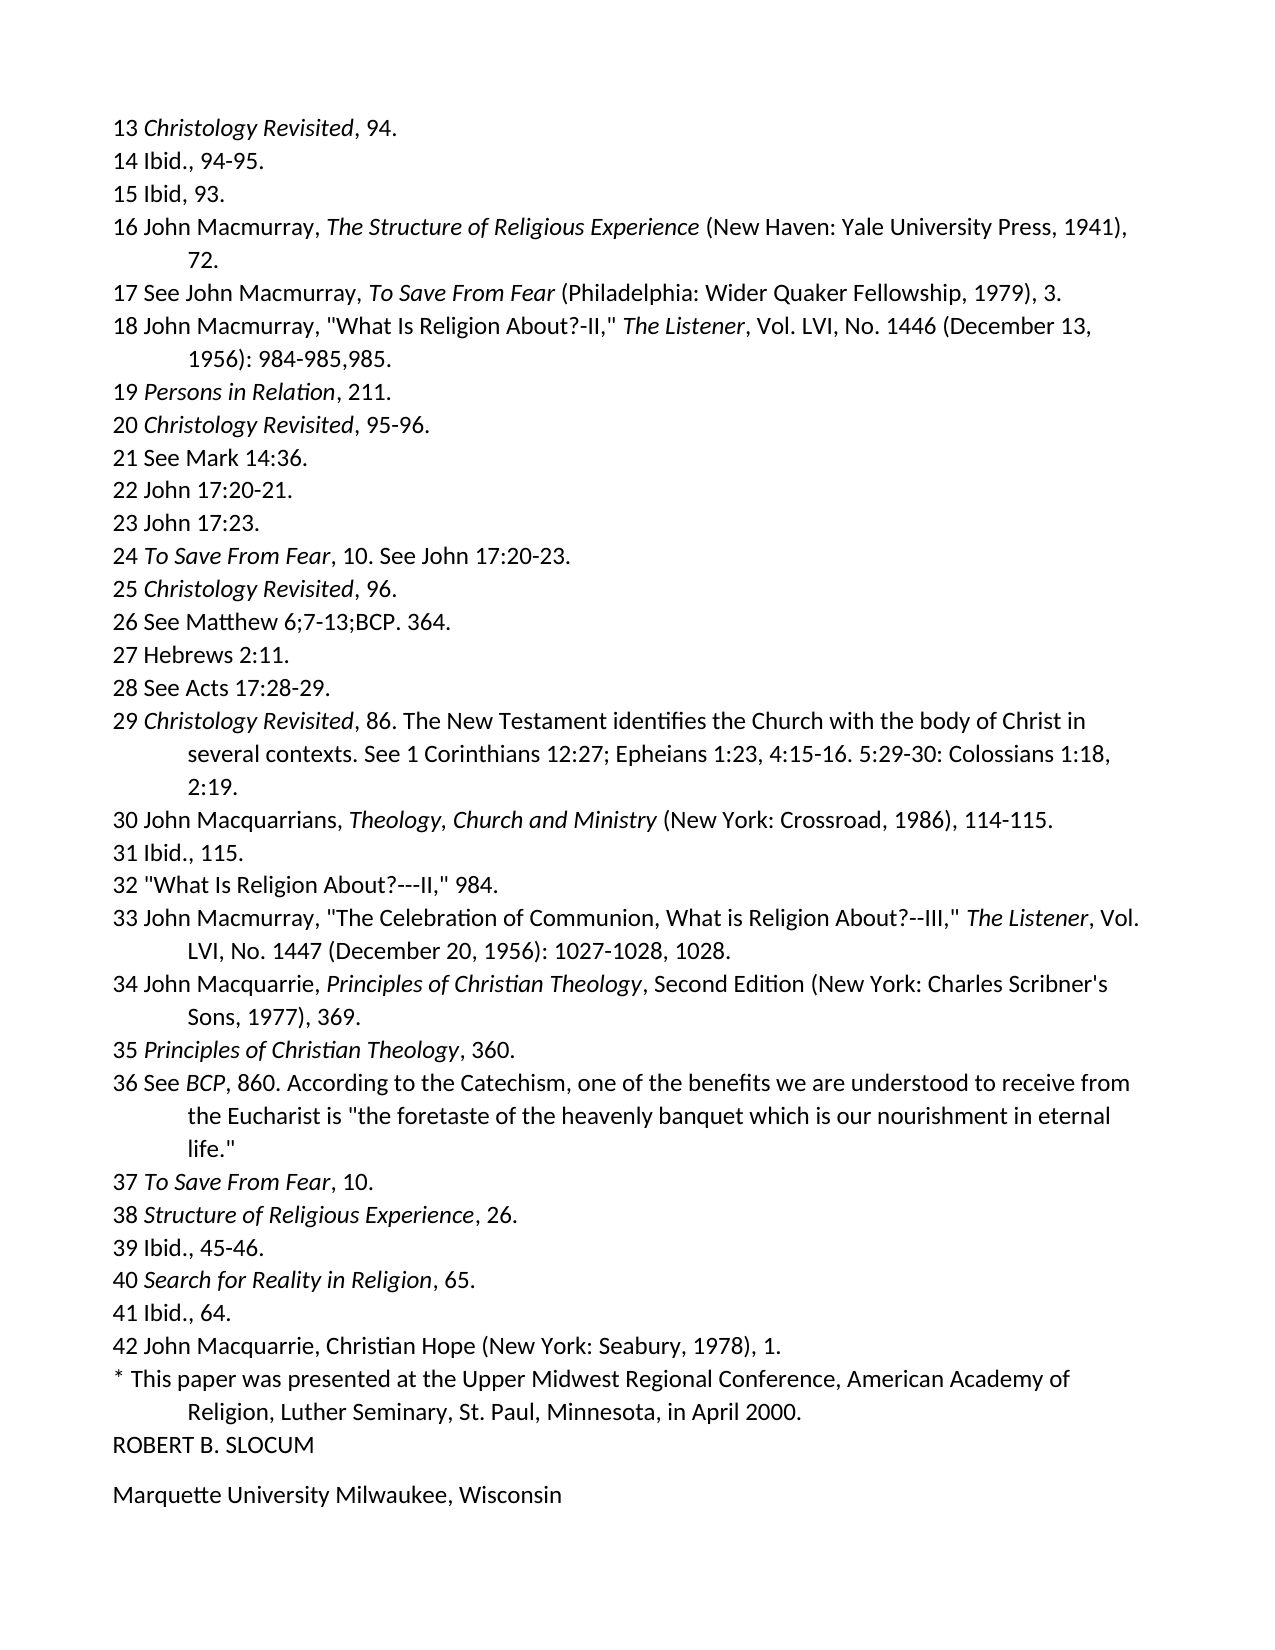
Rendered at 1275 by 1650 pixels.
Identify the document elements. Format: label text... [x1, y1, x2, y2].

text 25 Christology Revisited, 96. [112, 573, 1162, 604]
text 36 See BCP, 860. According to the Catechism, one of the benefits we are understood to receive from the Eucharist is "the foretaste of the heavenly banquet which is our nourishment in eternal life." [112, 1067, 1162, 1163]
text 33 John Macmurray, "The Celebration of Communion, What is Religion About?--III," The Listener, Vol. LVI, No. 1447 (December 20, 1956): 1027-1028, 1028. [112, 902, 1162, 966]
text 31 Ibid., 115. [112, 837, 1162, 867]
text 27 Hebrews 2:11. [112, 639, 1162, 670]
text 29 Christology Revisited, 86. The New Testament identifies the Church with the body of Christ in several contexts. See 1 Corinthians 12:27; Epheians 1:23, 4:15-16. 5:29-30: Colossians 1:18, 2:19. [112, 705, 1162, 801]
text 37 To Save From Fear, 10. [112, 1166, 1162, 1196]
text 39 Ibid., 45-46. [112, 1232, 1162, 1262]
text 38 Structure of Religious Experience, 26. [112, 1199, 1162, 1229]
text 23 John 17:23. [112, 507, 1162, 538]
text 42 John Macquarrie, Christian Hope (New York: Seabury, 1978), 1. [112, 1330, 1162, 1361]
text 24 To Save From Fear, 10. See John 17:20-23. [112, 540, 1162, 571]
text 19 Persons in Relation, 211. [112, 376, 1162, 406]
text 35 Principles of Christian Theology, 360. [112, 1034, 1162, 1065]
text 20 Christology Revisited, 95-96. [112, 409, 1162, 439]
text 28 See Acts 17:28-29. [112, 672, 1162, 703]
text 32 "What Is Religion About?---II," 984. [112, 869, 1162, 900]
text 15 Ibid, 93. [112, 178, 1162, 209]
text 40 Search for Reality in Religion, 65. [112, 1264, 1162, 1295]
text 30 John Macquarrians, Theology, Church and Ministry (New York: Crossroad, 1986), 114-115. [112, 804, 1162, 834]
text 22 John 17:20-21. [112, 474, 1162, 505]
text Marquette University Milwaukee, Wisconsin [112, 1479, 1162, 1509]
text 18 John Macmurray, "What Is Religion About?-II," The Listener, Vol. LVI, No. 1446 (December 13, 1956): 984-985,985. [112, 310, 1162, 373]
text 26 See Matthew 6;7-13;BCP. 364. [112, 606, 1162, 637]
text 41 Ibid., 64. [112, 1297, 1162, 1328]
text 34 John Macquarrie, Principles of Christian Theology, Second Edition (New York: Charles Scribner's Sons, 1977), 369. [112, 968, 1162, 1032]
text ROBERT B. SLOCUM [112, 1429, 1162, 1460]
text 14 Ibid., 94-95. [112, 145, 1162, 176]
text 16 John Macmurray, The Structure of Religious Experience (New Haven: Yale University Press, 1941), 72. [112, 211, 1162, 275]
text 21 See Mark 14:36. [112, 442, 1162, 472]
text * This paper was presented at the Upper Midwest Regional Conference, American Academy of Religion, Luther Seminary, St. Paul, Minnesota, in April 2000. [112, 1363, 1162, 1427]
text 17 See John Macmurray, To Save From Fear (Philadelphia: Wider Quaker Fellowship, 1979), 3. [112, 277, 1162, 308]
text 13 Christology Revisited, 94. [112, 112, 1162, 143]
